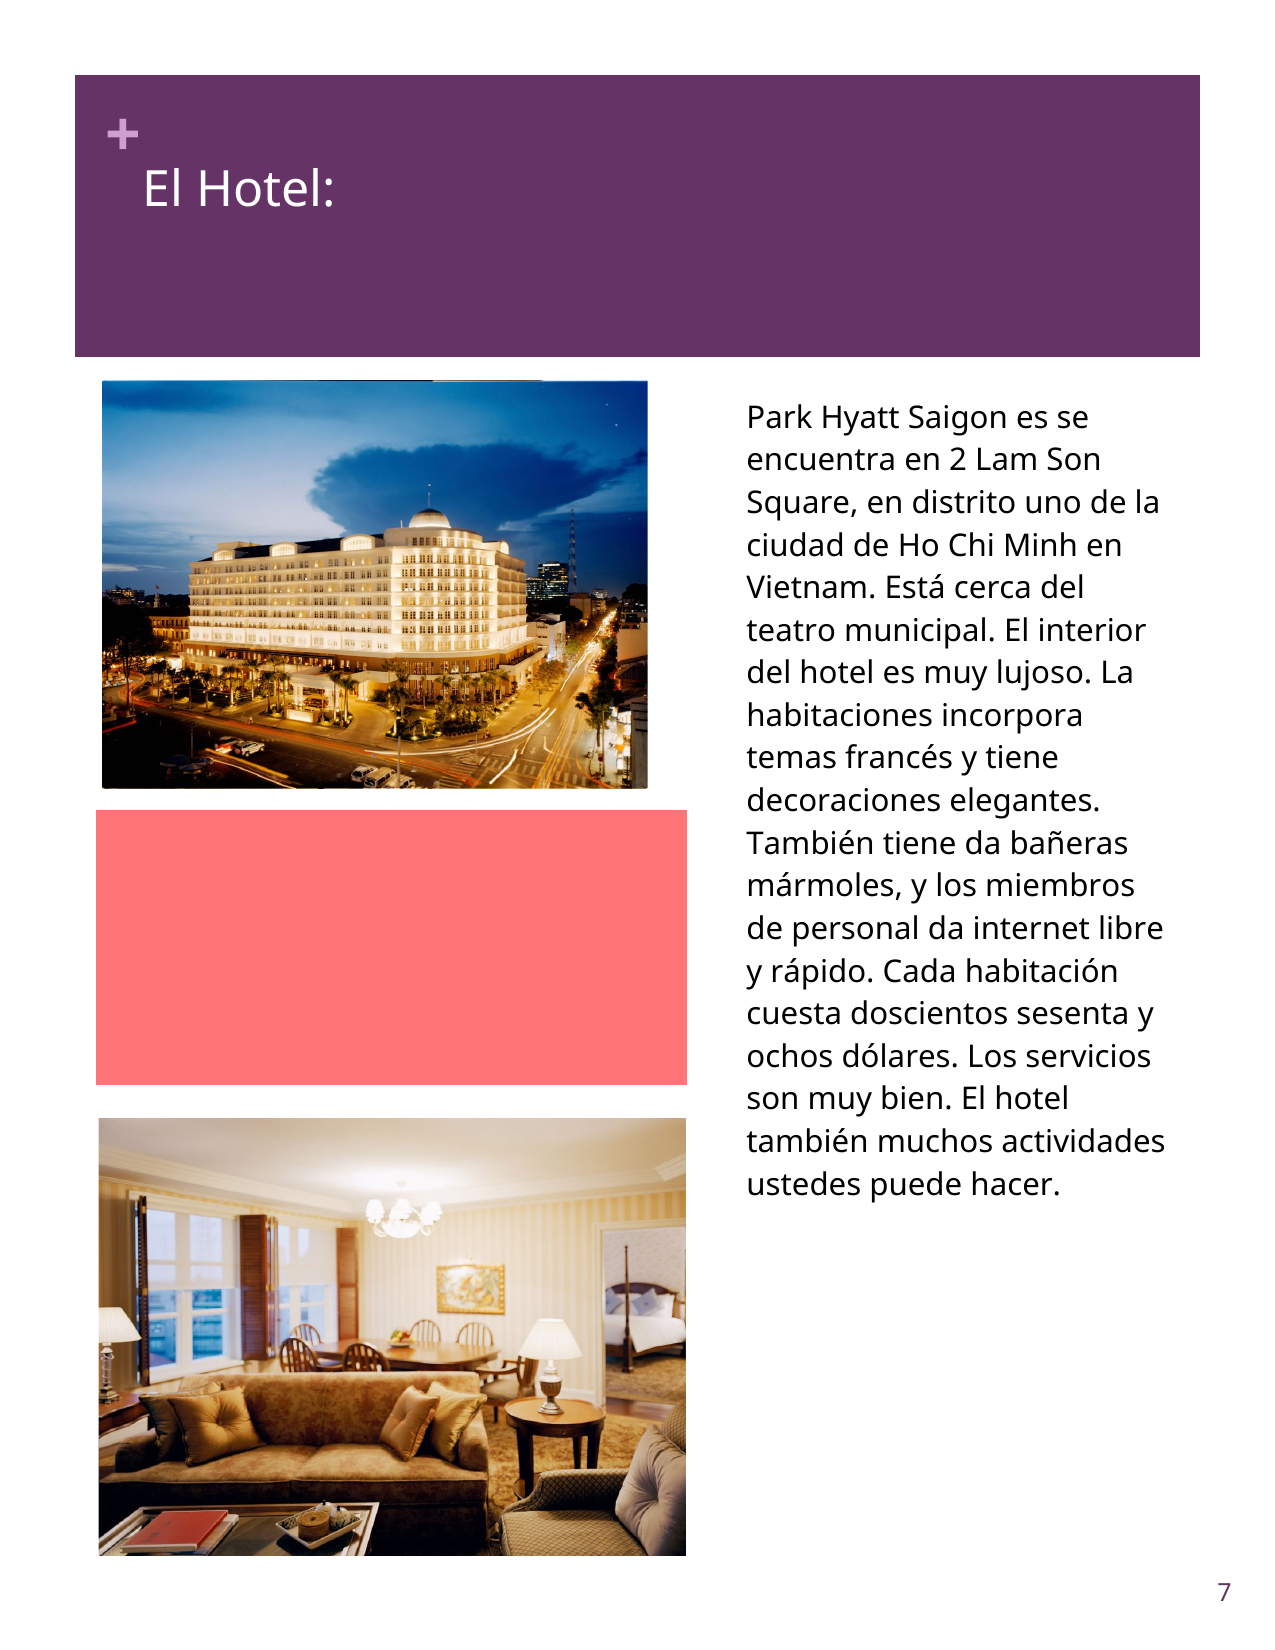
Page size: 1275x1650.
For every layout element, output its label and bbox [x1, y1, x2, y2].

picture [98, 1118, 686, 1557]
picture [102, 380, 648, 789]
